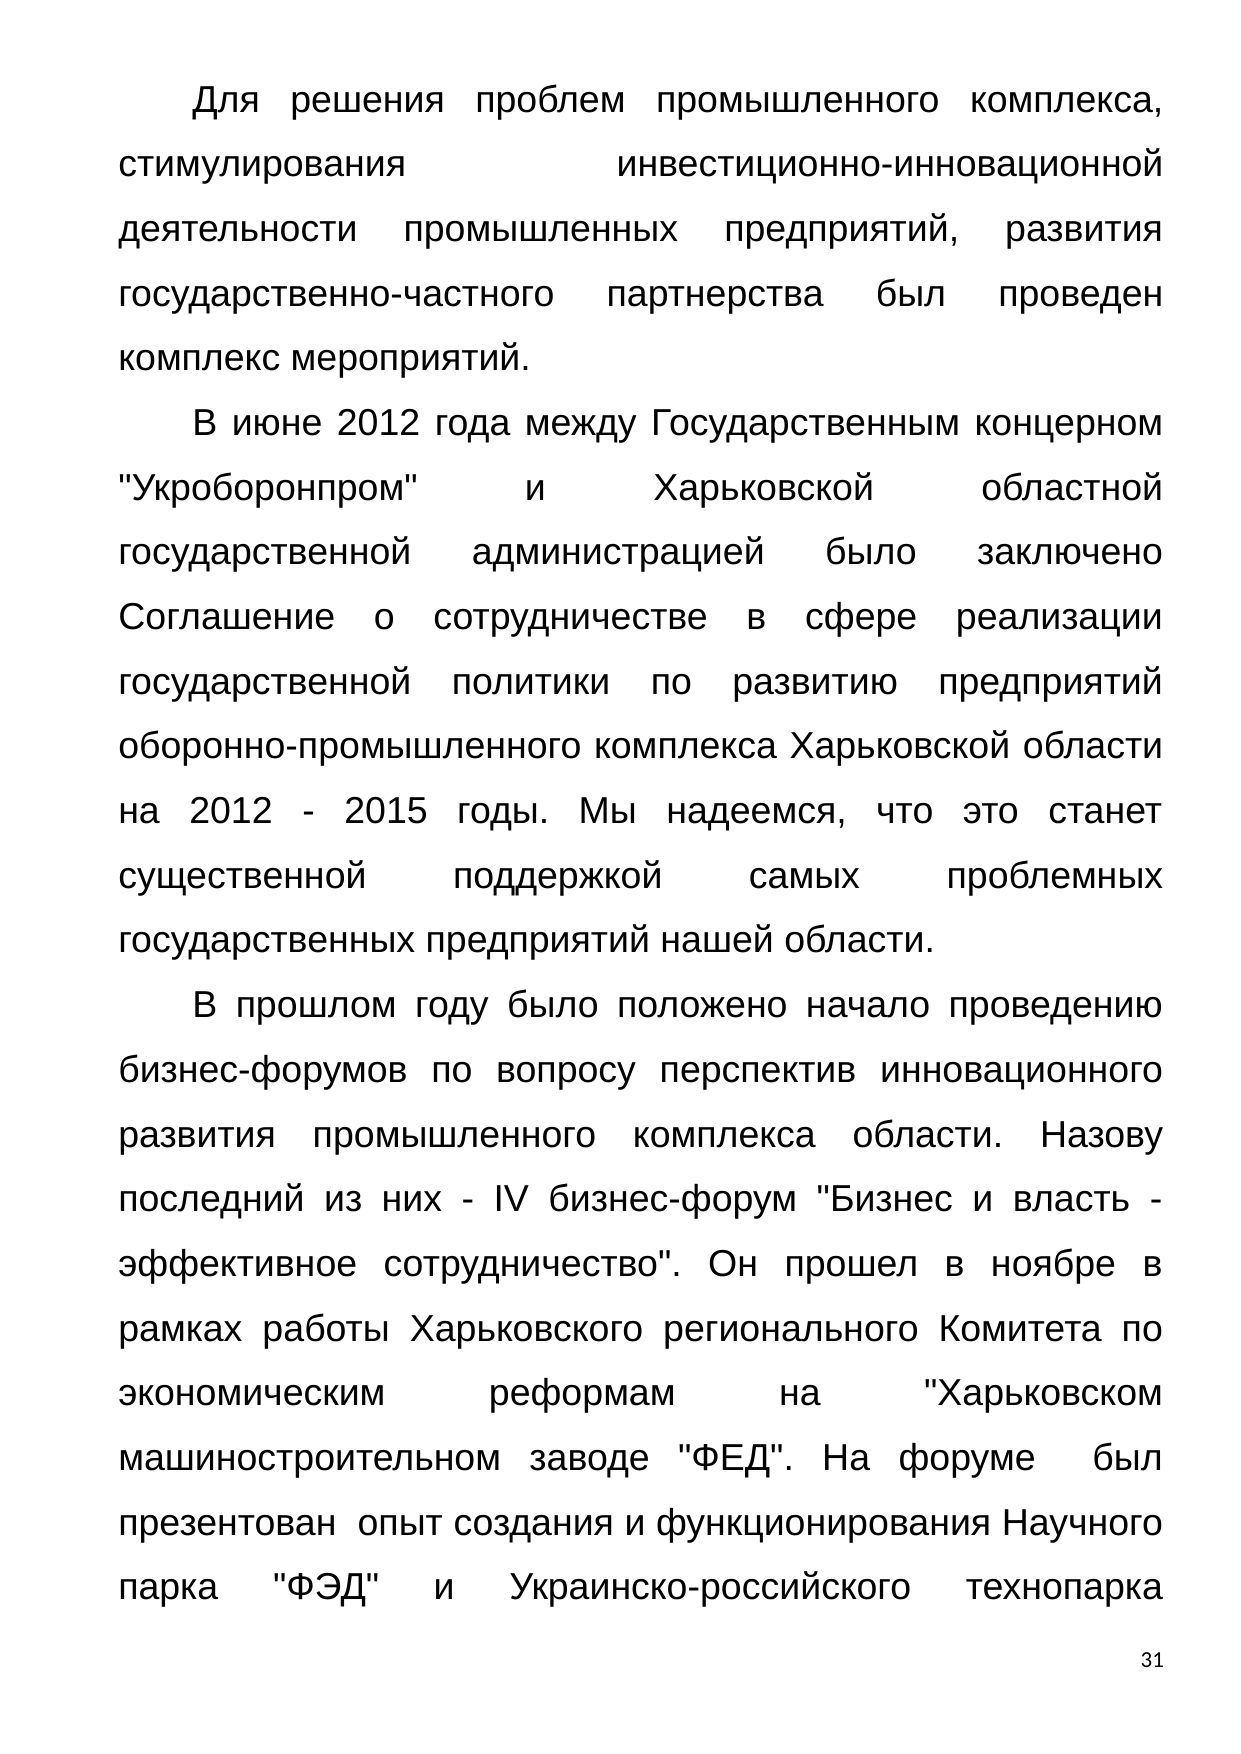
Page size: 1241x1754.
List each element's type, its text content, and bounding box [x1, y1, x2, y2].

text В июне 2012 года между Государственным концерном "Укроборонпром" и Харьковской областной государственной администрацией было заключено Соглашение о сотрудничестве в сфере реализации государственной политики по развитию предприятий оборонно-промышленного комплекса Харьковской области на 2012 - 2015 годы. Мы надеемся, что это станет существенной поддержкой самых проблемных государственных предприятий нашей области. [118, 400, 1163, 961]
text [118, 982, 1163, 1608]
text Для решения проблем промышленного комплекса, стимулирования инвестиционно-инновационной деятельности промышленных предприятий, развития государственно-частного партнерства был проведен комплекс мероприятий. [118, 77, 1163, 379]
